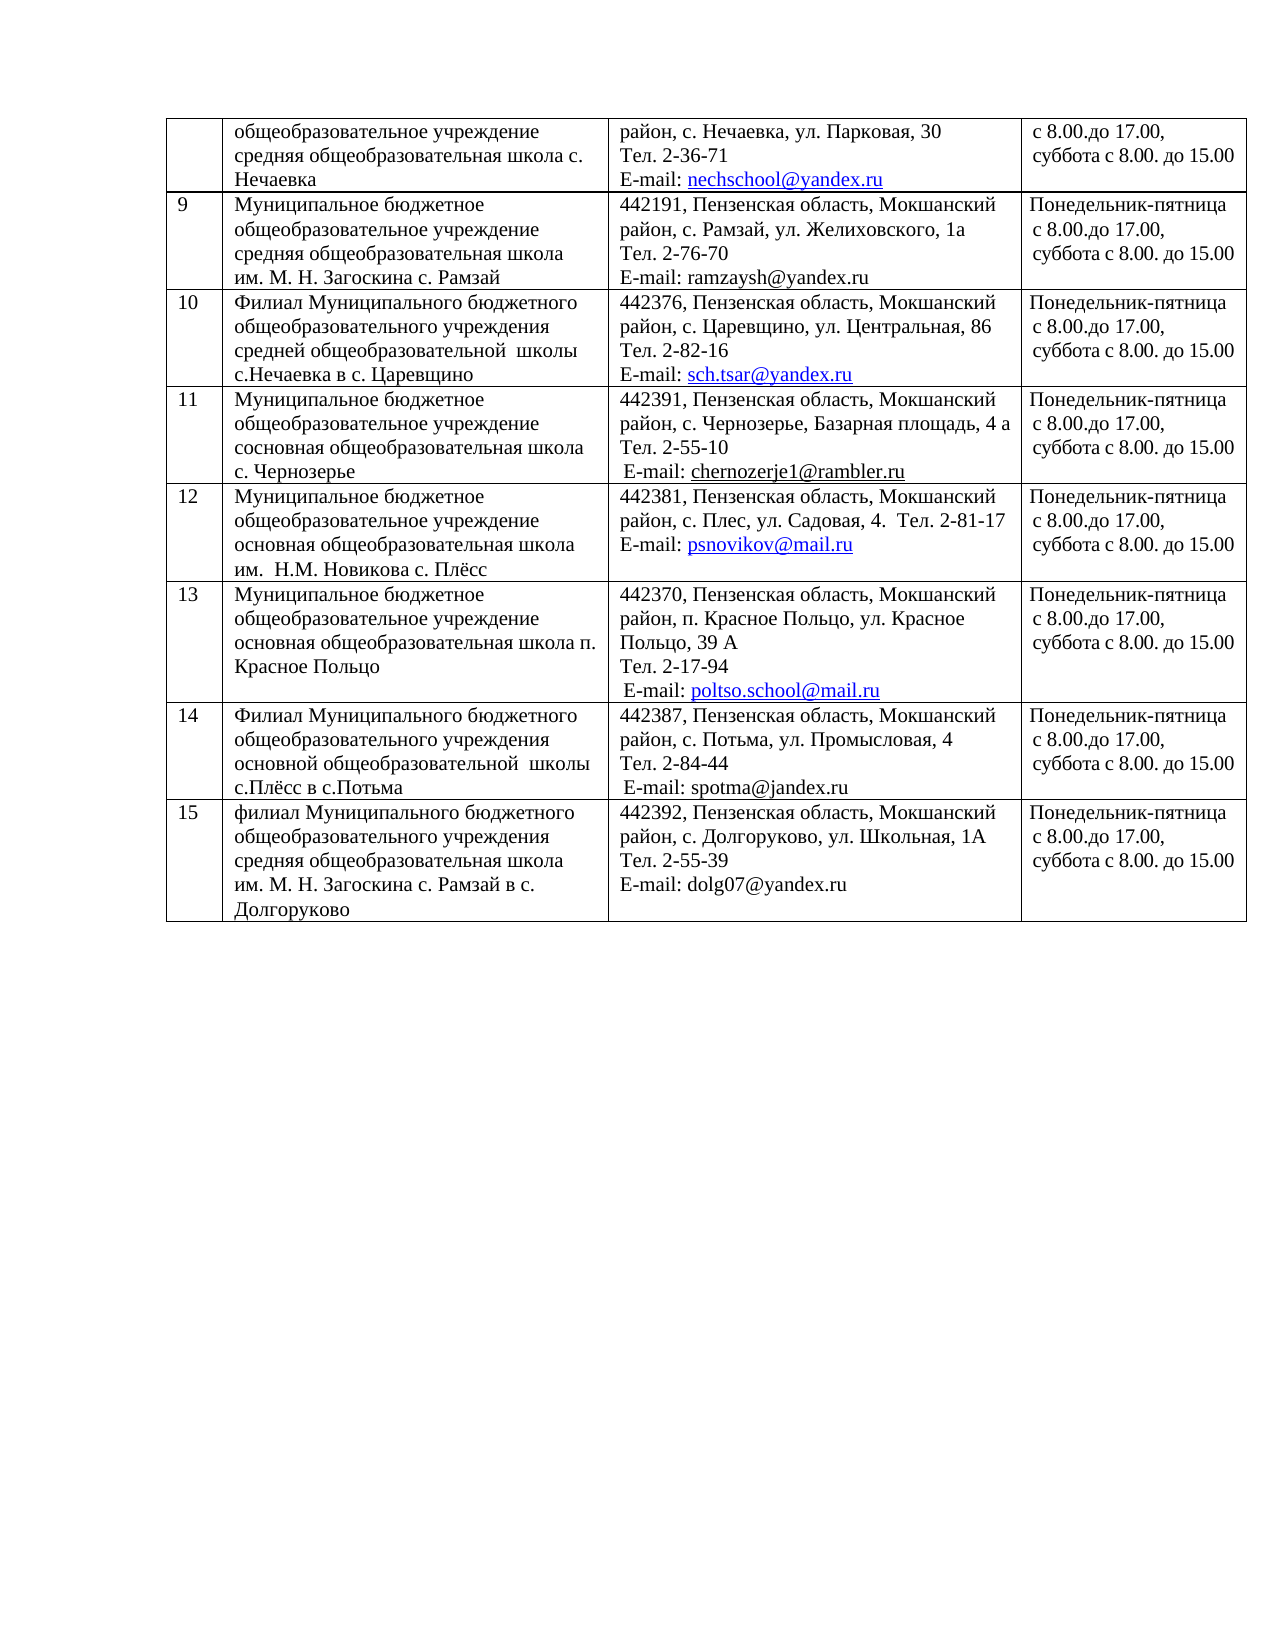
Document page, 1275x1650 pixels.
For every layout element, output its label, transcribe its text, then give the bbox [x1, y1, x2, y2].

table_cell Понедельник-пятница с 8.00.до 17.00, суббота с 8.00. до 15.00 [1022, 800, 1246, 921]
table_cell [609, 119, 1021, 191]
table_cell Понедельник-пятница с 8.00.до 17.00, суббота с 8.00. до 15.00 [1022, 387, 1246, 483]
table_cell Понедельник-пятница с 8.00.до 17.00, суббота с 8.00. до 15.00 [1022, 119, 1246, 191]
table_cell Муниципальное бюджетное общеобразовательное учреждение средняя общеобразовательная школа им. М. Н. Загоскина с. Рамзай [223, 193, 608, 289]
table_cell Понедельник-пятница с 8.00.до 17.00, суббота с 8.00. до 15.00 [1022, 484, 1246, 581]
table_cell филиал Муниципального бюджетного общеобразовательного учреждения средняя общеобразовательная школа им. М. Н. Загоскина с. Рамзай в с. Долгоруково [223, 800, 608, 921]
table_cell Филиал Муниципального бюджетного общеобразовательного учреждения основной общеобразовательной школы с.Плёсс в с.Потьма [223, 703, 608, 799]
table_cell Муниципальное бюджетное общеобразовательное учреждение основная общеобразовательная школа п. Красное Польцо [223, 582, 608, 702]
table_cell Муниципальное бюджетное общеобразовательное учреждение сосновная общеобразовательная школа с. Чернозерье [223, 387, 608, 483]
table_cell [223, 119, 608, 191]
table_cell 442191, Пензенская область, Мокшанский район, с. Рамзай, ул. Желиховского, 1а Тел. 2-76-70 Е-mail: ramzaysh@yandex.ru [609, 193, 1021, 289]
table_cell 442387, Пензенская область, Мокшанский район, с. Потьма, ул. Промысловая, 4 Тел. 2-84-44 Е-mail: spotma@jandex.ru [609, 703, 1021, 799]
table_cell 442381, Пензенская область, Мокшанский район, с. Плес, ул. Садовая, 4. Тел. 2-81-17 Е-mail: psnovikov@mail.ru [609, 484, 1021, 581]
table_cell 11 [167, 387, 222, 483]
table_cell 8 [167, 119, 222, 191]
table_cell 10 [167, 290, 222, 386]
table_cell 14 [167, 703, 222, 799]
table_cell 12 [167, 484, 222, 581]
table_cell 442391, Пензенская область, Мокшанский район, с. Чернозерье, Базарная площадь, 4 а Тел. 2-55-10 Е-mail: chernozerje1@rambler.ru [609, 387, 1021, 483]
table_cell 9 [167, 193, 222, 289]
table_cell 442376, Пензенская область, Мокшанский район, с. Царевщино, ул. Центральная, 86 Тел. 2-82-16 Е-mail: sch.tsar@yandex.ru [609, 290, 1021, 386]
table_cell Понедельник-пятница с 8.00.до 17.00, суббота с 8.00. до 15.00 [1022, 703, 1246, 799]
table_cell Понедельник-пятница с 8.00.до 17.00, суббота с 8.00. до 15.00 [1022, 582, 1246, 702]
table_cell 13 [167, 582, 222, 702]
table_cell 15 [167, 800, 222, 921]
table_cell Понедельник-пятница с 8.00.до 17.00, суббота с 8.00. до 15.00 [1022, 193, 1246, 289]
table_cell 442370, Пензенская область, Мокшанский район, п. Красное Польцо, ул. Красное Польцо, 39 А Тел. 2-17-94 Е-mail: poltso.school@mail.ru [609, 582, 1021, 702]
table_cell 442392, Пензенская область, Мокшанский район, с. Долгоруково, ул. Школьная, 1А Тел. 2-55-39 Е-mail: dolg07@yandex.ru [609, 800, 1021, 921]
table_cell Филиал Муниципального бюджетного общеобразовательного учреждения средней общеобразовательной школы с.Нечаевка в с. Царевщино [223, 290, 608, 386]
table_cell Понедельник-пятница с 8.00.до 17.00, суббота с 8.00. до 15.00 [1022, 290, 1246, 386]
table_cell Муниципальное бюджетное общеобразовательное учреждение основная общеобразовательная школа им. Н.М. Новикова с. Плёсс [223, 484, 608, 581]
